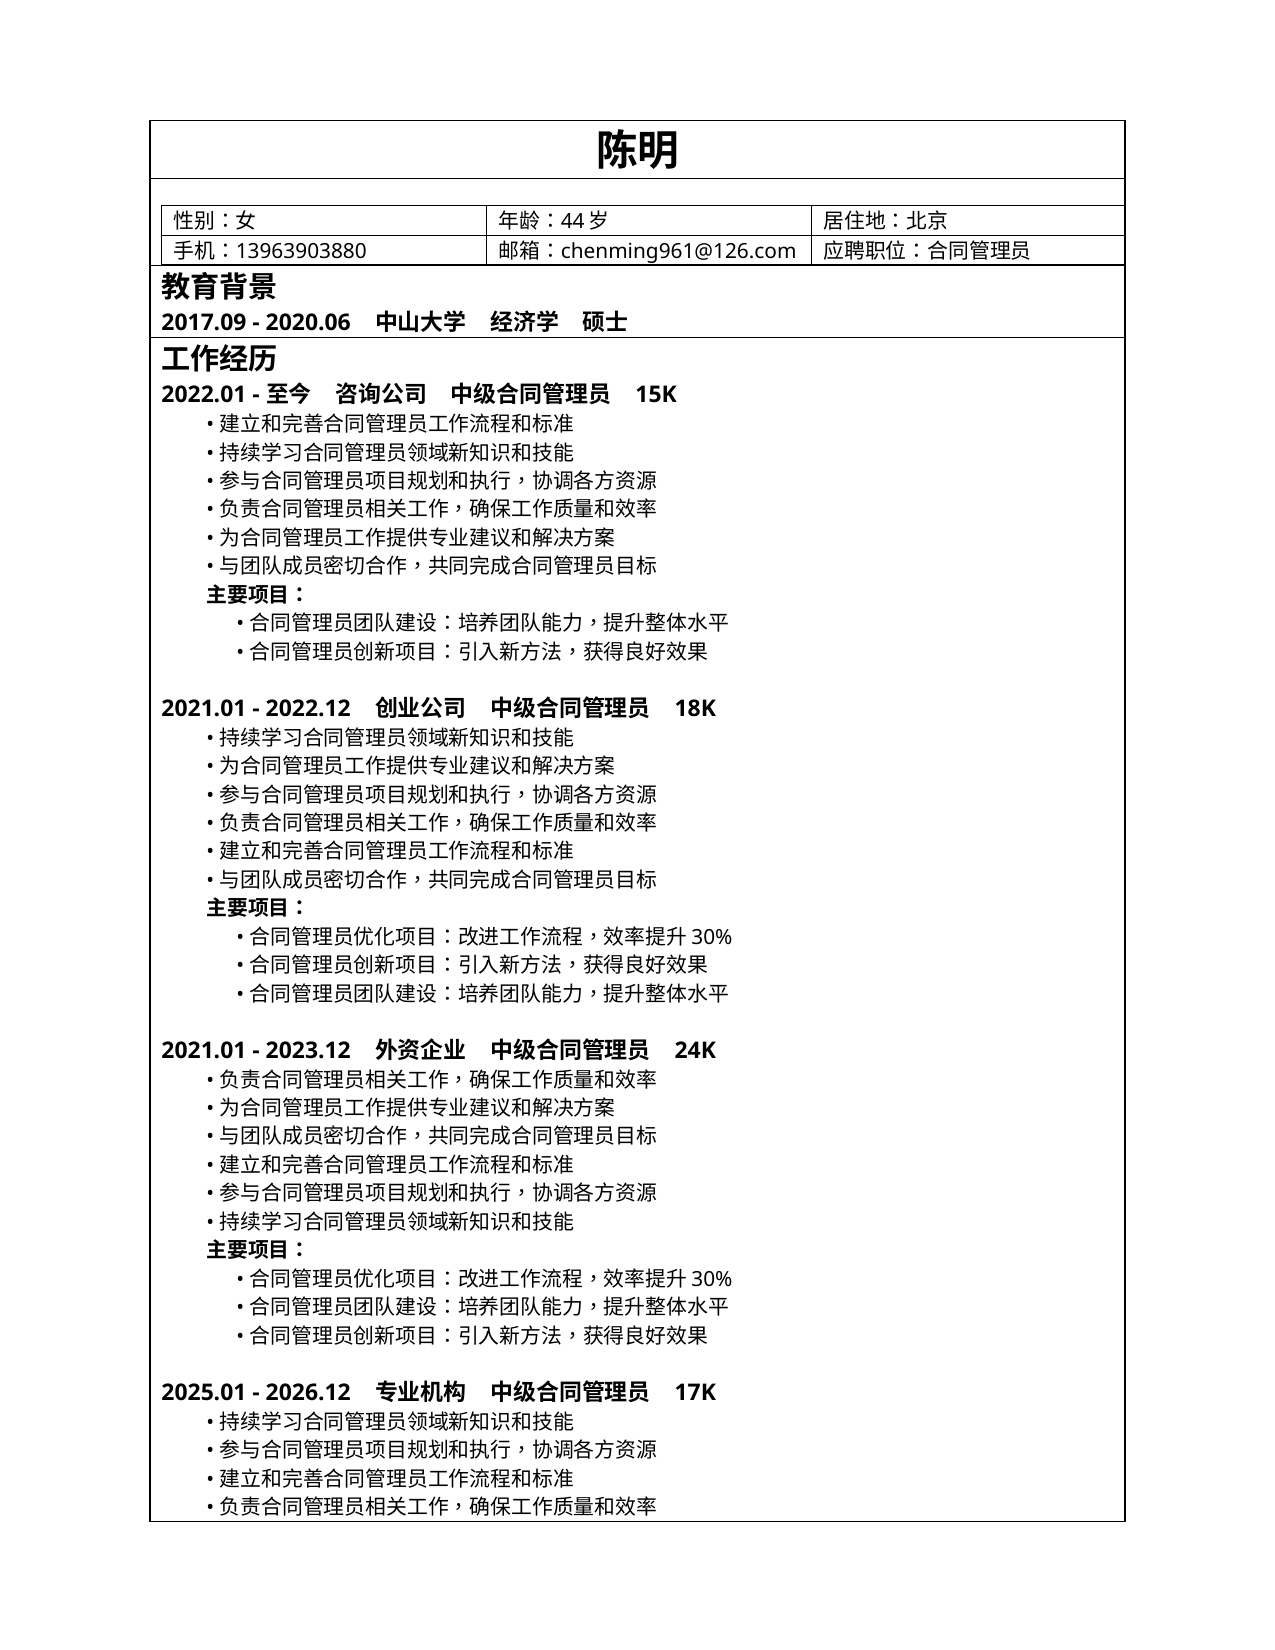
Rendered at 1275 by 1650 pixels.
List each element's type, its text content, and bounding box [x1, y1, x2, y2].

table_cell 教育背景 2017.09 - 2020.06 中山大学 经济学 硕士 [151, 266, 1124, 337]
table_cell [151, 179, 1124, 265]
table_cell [151, 338, 1124, 1521]
table_header 陈明 [151, 121, 1124, 178]
